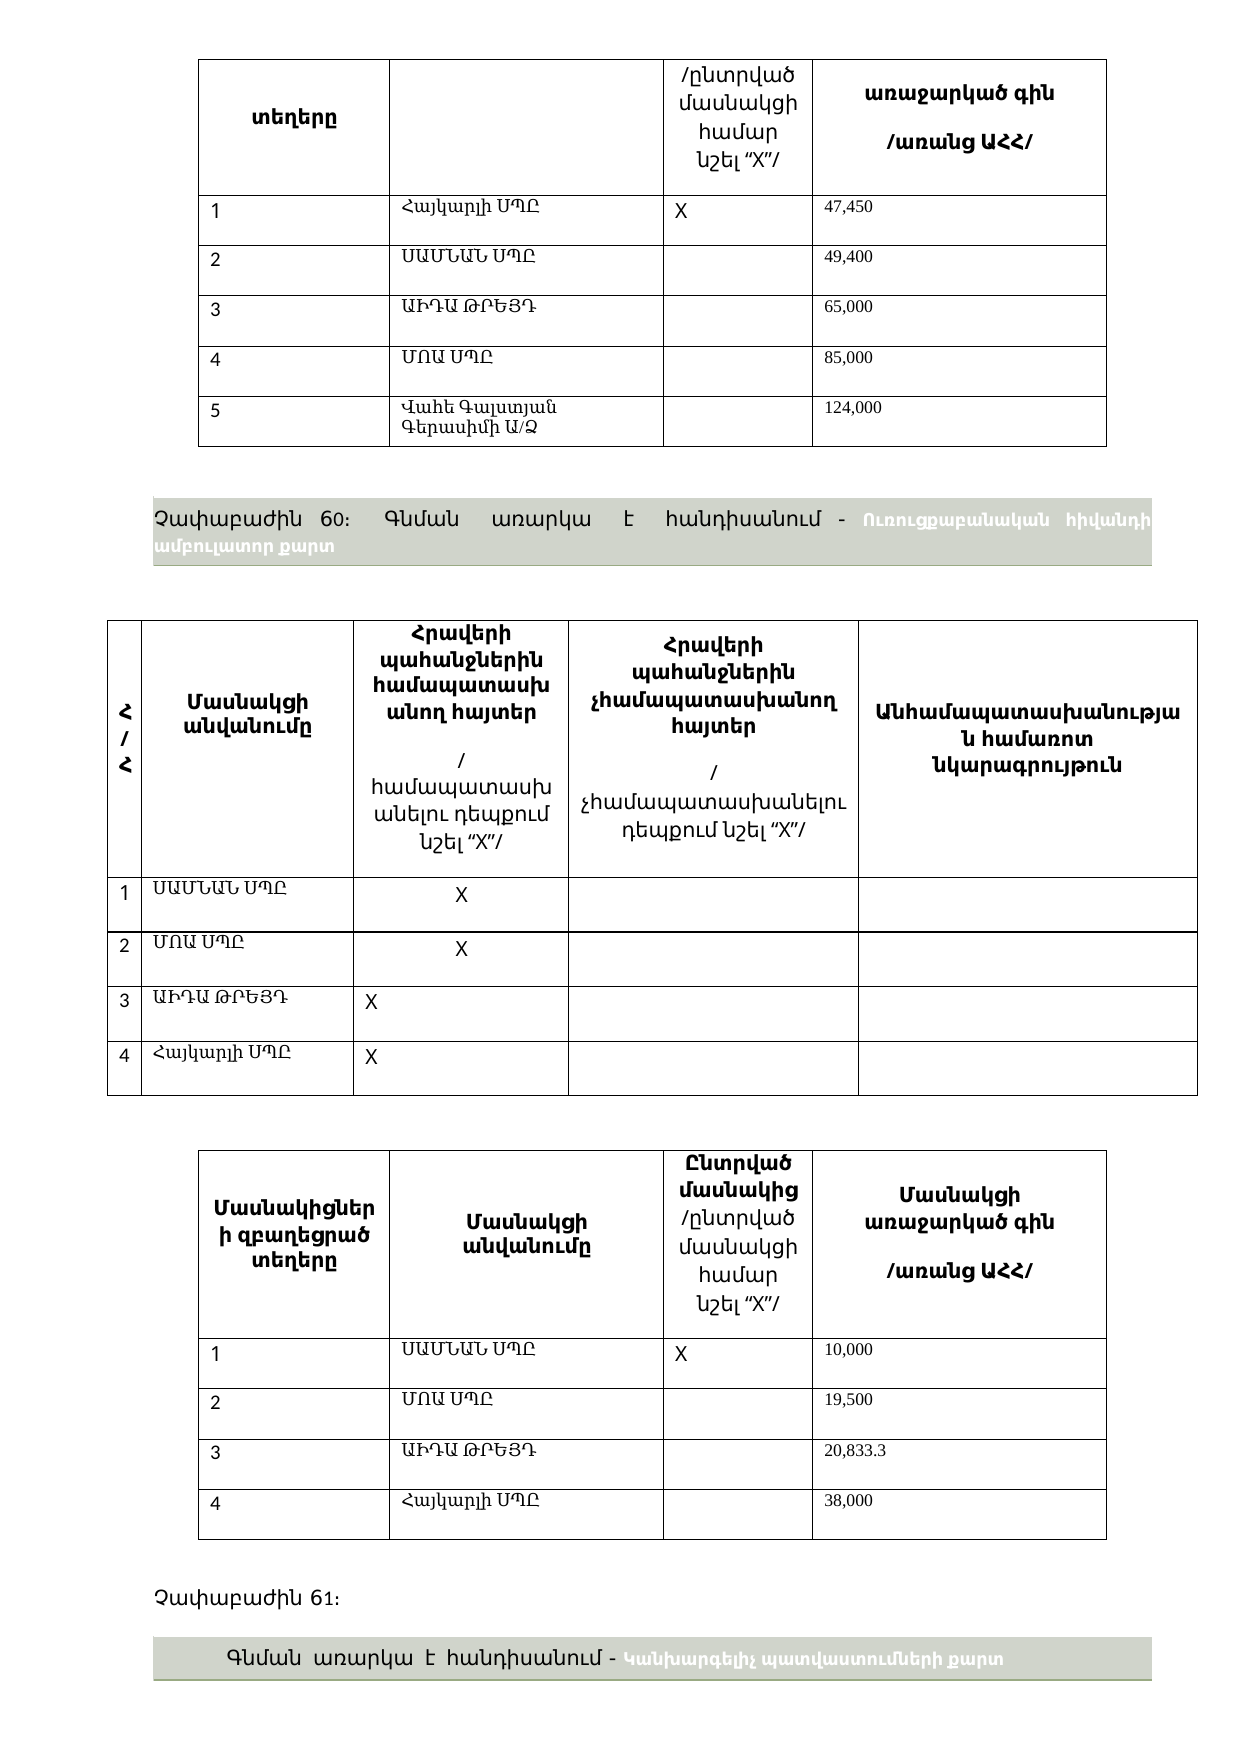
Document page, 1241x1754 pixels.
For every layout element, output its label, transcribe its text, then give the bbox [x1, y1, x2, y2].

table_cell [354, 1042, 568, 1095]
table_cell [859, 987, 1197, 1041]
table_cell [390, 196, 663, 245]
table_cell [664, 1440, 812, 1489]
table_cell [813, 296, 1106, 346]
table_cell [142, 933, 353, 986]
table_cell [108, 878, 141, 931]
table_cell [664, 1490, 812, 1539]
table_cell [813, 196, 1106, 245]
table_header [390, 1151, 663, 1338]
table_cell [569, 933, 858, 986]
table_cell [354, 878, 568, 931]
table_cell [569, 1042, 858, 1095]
text Չափաբաժին 60։ Գնման առարկա է հանդիսանում - Ուռուցքաբանական հիվանդի ամբուլատոր քարտ [153, 497, 1152, 566]
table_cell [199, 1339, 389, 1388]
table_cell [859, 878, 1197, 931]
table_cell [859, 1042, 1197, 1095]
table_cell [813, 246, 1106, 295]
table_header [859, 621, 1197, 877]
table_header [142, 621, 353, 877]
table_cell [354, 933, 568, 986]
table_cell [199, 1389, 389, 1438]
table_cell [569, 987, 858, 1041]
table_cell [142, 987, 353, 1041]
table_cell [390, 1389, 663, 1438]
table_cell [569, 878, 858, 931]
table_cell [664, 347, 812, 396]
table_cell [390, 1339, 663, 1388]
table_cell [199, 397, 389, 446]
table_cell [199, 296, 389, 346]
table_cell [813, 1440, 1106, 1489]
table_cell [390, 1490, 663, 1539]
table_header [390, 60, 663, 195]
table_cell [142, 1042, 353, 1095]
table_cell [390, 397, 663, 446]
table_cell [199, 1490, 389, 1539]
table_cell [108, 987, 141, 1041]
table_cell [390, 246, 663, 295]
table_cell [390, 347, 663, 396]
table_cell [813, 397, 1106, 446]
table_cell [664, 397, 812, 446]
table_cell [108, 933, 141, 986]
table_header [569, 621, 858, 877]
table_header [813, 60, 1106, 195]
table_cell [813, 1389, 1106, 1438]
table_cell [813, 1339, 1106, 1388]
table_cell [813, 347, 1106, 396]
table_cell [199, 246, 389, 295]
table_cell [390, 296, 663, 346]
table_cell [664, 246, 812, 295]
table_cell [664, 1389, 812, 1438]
text Չափաբաժին 61։ [153, 1585, 1152, 1611]
text Գնման առարկա է հանդիսանում - Կանխարգելիչ պատվաստումների քարտ [153, 1637, 1152, 1681]
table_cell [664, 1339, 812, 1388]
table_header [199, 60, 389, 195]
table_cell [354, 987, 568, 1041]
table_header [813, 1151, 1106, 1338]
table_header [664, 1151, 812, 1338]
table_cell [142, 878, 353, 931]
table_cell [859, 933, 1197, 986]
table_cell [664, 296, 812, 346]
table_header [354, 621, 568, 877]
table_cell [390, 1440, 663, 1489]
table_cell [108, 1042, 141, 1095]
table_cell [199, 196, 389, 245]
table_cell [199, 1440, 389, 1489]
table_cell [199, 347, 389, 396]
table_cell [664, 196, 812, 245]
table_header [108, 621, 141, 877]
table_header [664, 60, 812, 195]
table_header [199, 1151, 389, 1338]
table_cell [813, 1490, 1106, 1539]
